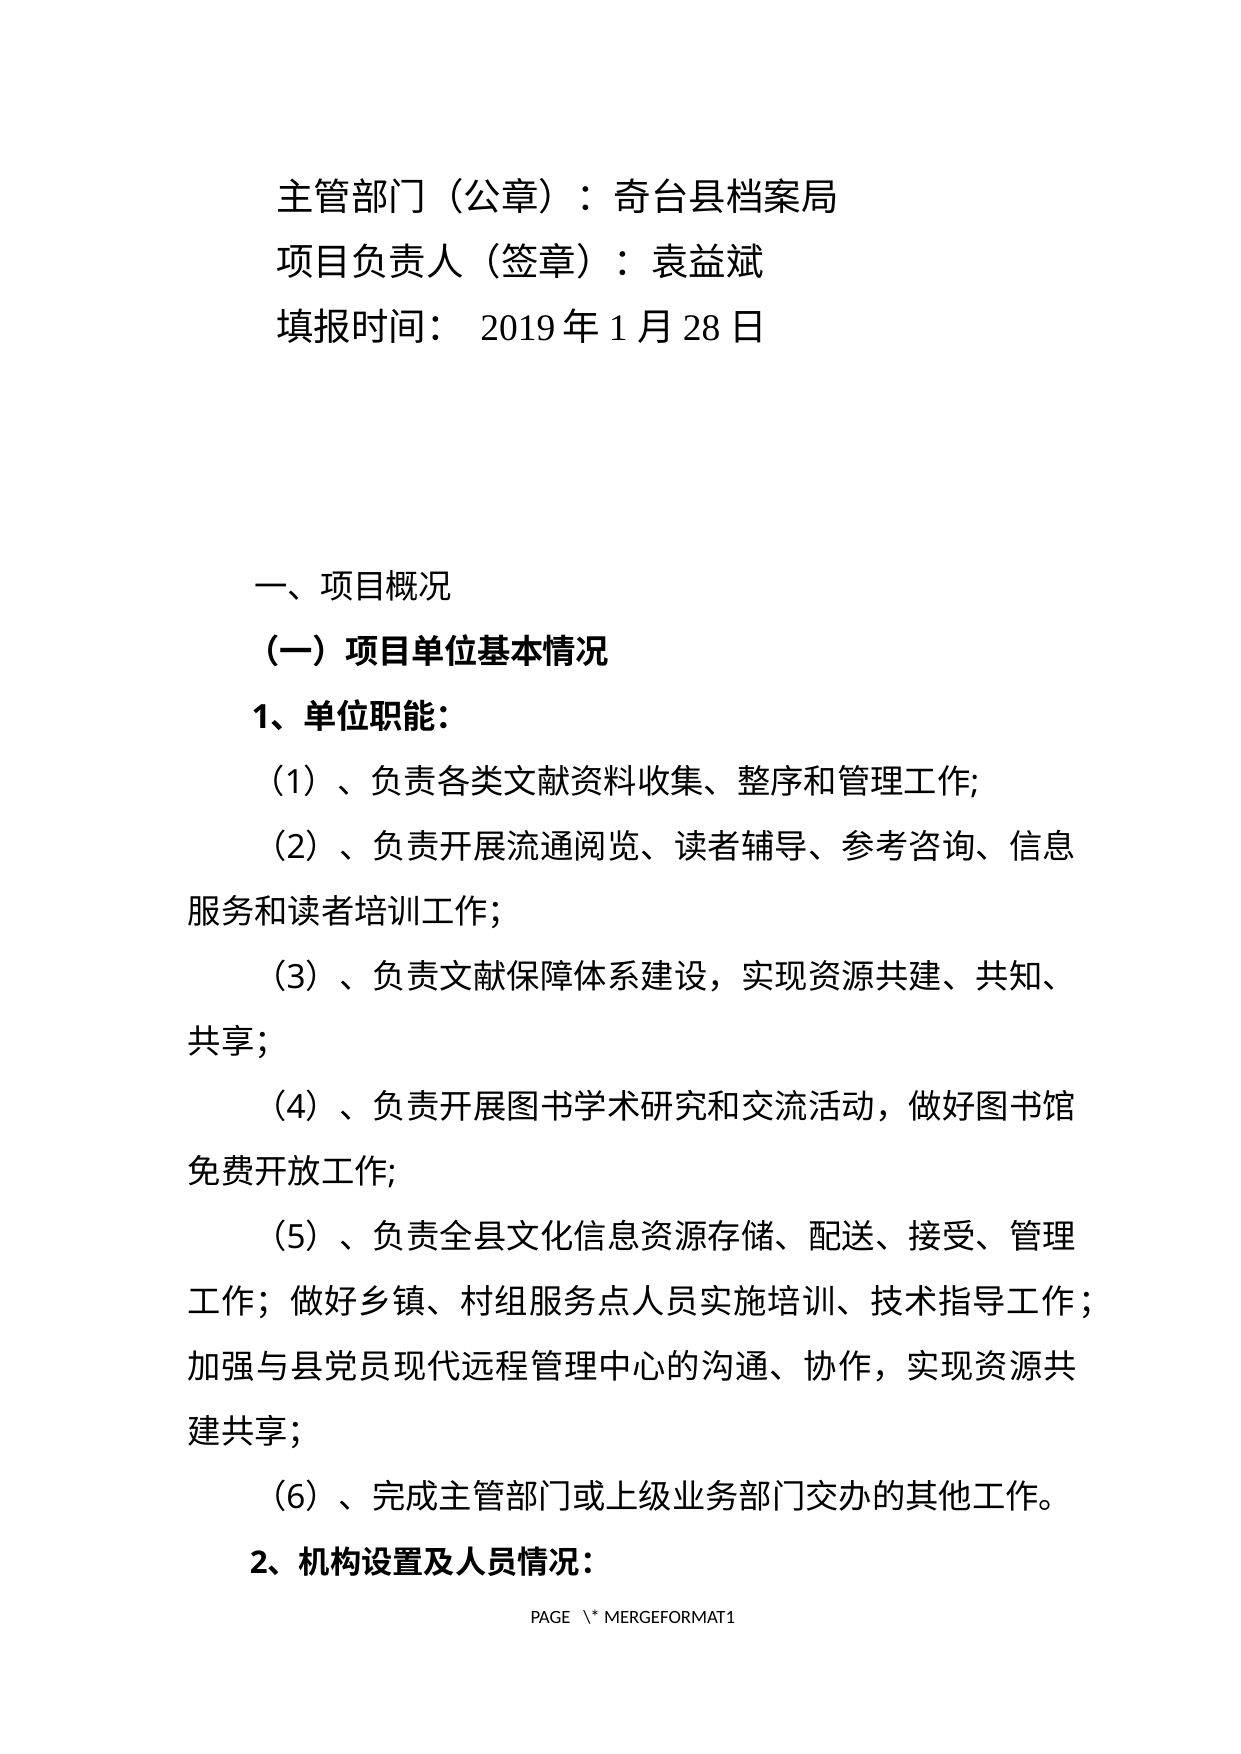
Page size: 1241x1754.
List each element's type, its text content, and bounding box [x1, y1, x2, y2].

text 一、项目概况 [187, 552, 1078, 617]
text （2）、负责开展流通阅览、读者辅导、参考咨询、信息服务和读者培训工作； [187, 812, 1078, 942]
text （5）、负责全县文化信息资源存储、配送、接受、管理工作；做好乡镇、村组服务点人员实施培训、技术指导工作；加强与县党员现代远程管理中心的沟通、协作，实现资源共建共享； [187, 1202, 1078, 1462]
text 填报时间： 2019年 1 月 28 日 [187, 292, 1078, 357]
text 2、机构设置及人员情况： [187, 1527, 1078, 1592]
text 项目负责人（签章）：袁益斌 [187, 227, 1078, 292]
text （3）、负责文献保障体系建设，实现资源共建、共知、共享； [187, 942, 1078, 1072]
text （6）、完成主管部门或上级业务部门交办的其他工作。 [187, 1462, 1078, 1527]
text （1）、负责各类文献资料收集、整序和管理工作; [187, 747, 1078, 812]
text （一）项目单位基本情况 [187, 617, 1078, 682]
text 主管部门（公章）：奇台县档案局 [187, 162, 1078, 227]
text 1、单位职能： [187, 682, 1078, 747]
text （4）、负责开展图书学术研究和交流活动，做好图书馆免费开放工作; [187, 1072, 1078, 1202]
